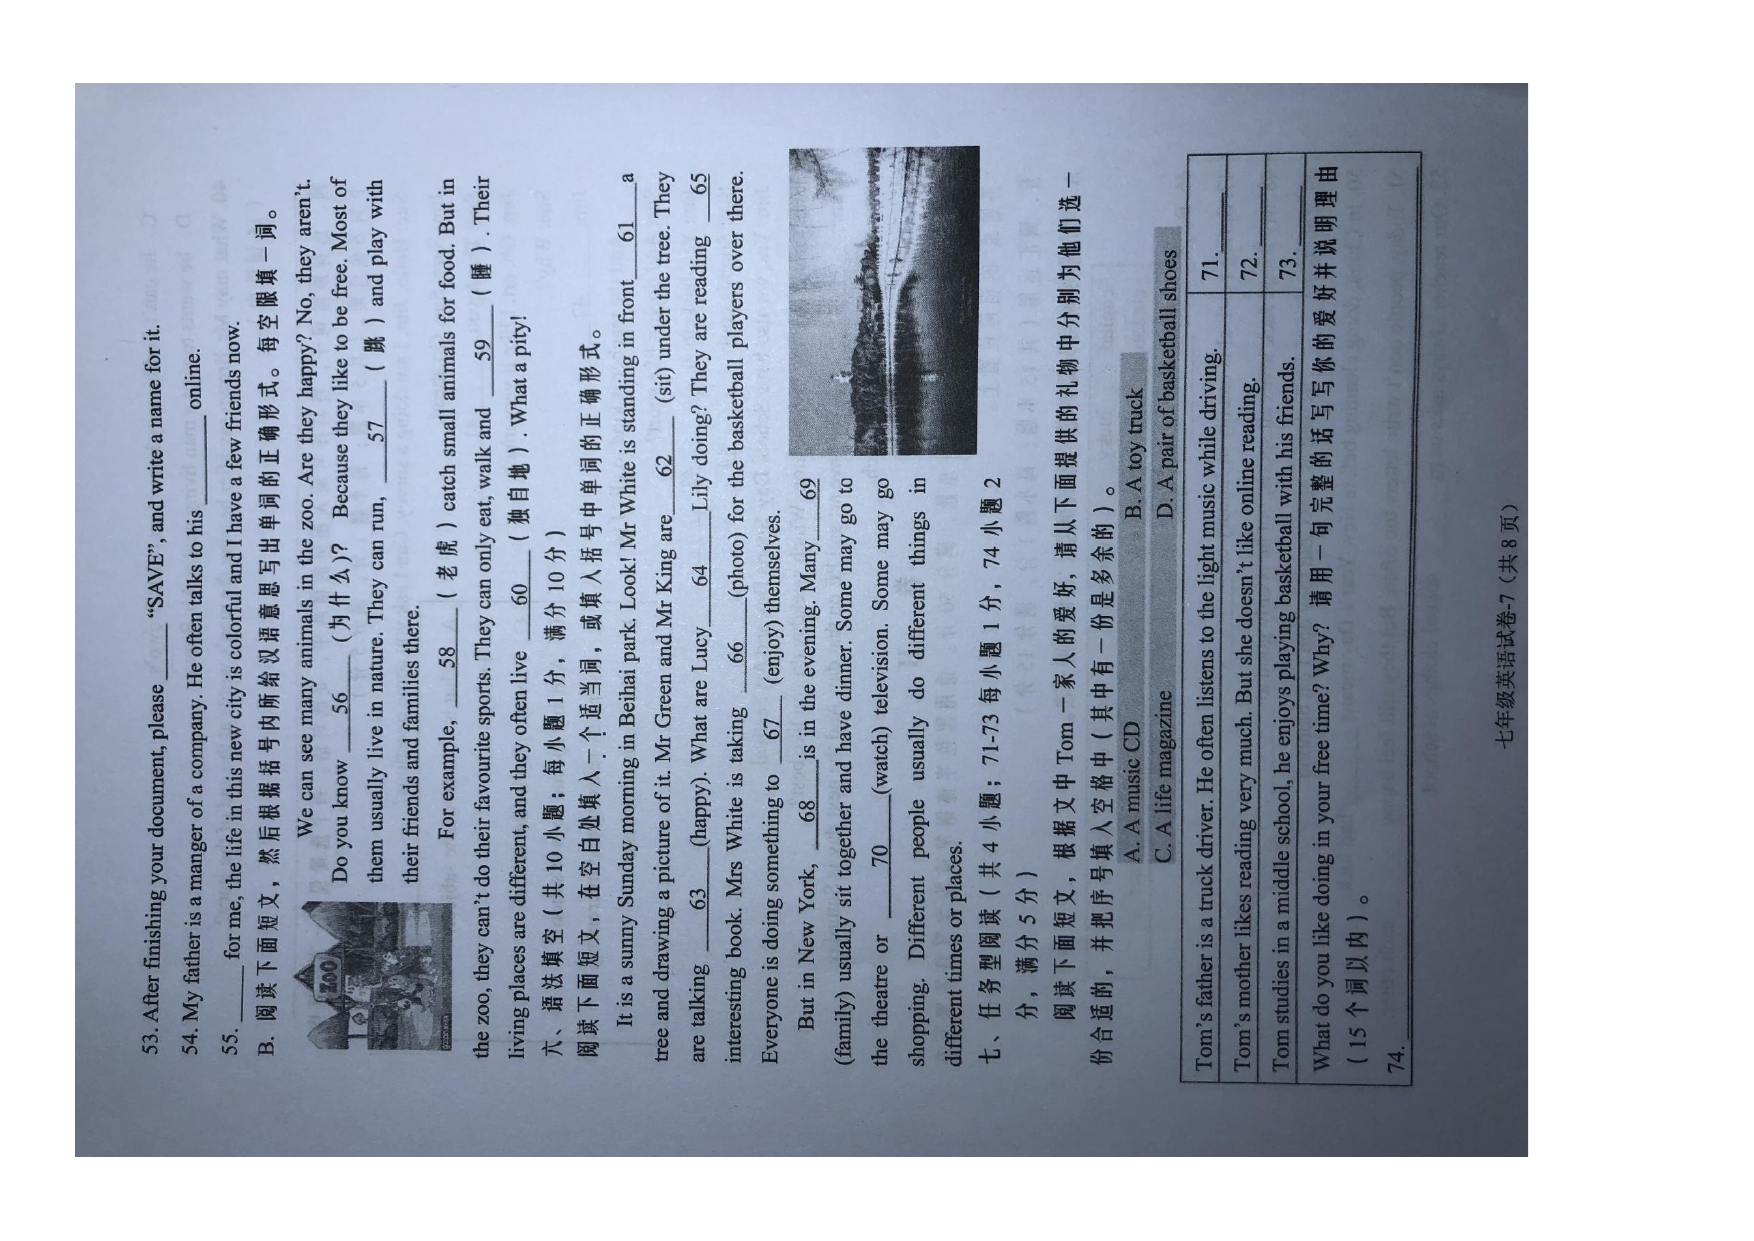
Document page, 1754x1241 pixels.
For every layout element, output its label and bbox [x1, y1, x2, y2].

picture [75, 83, 1529, 1157]
